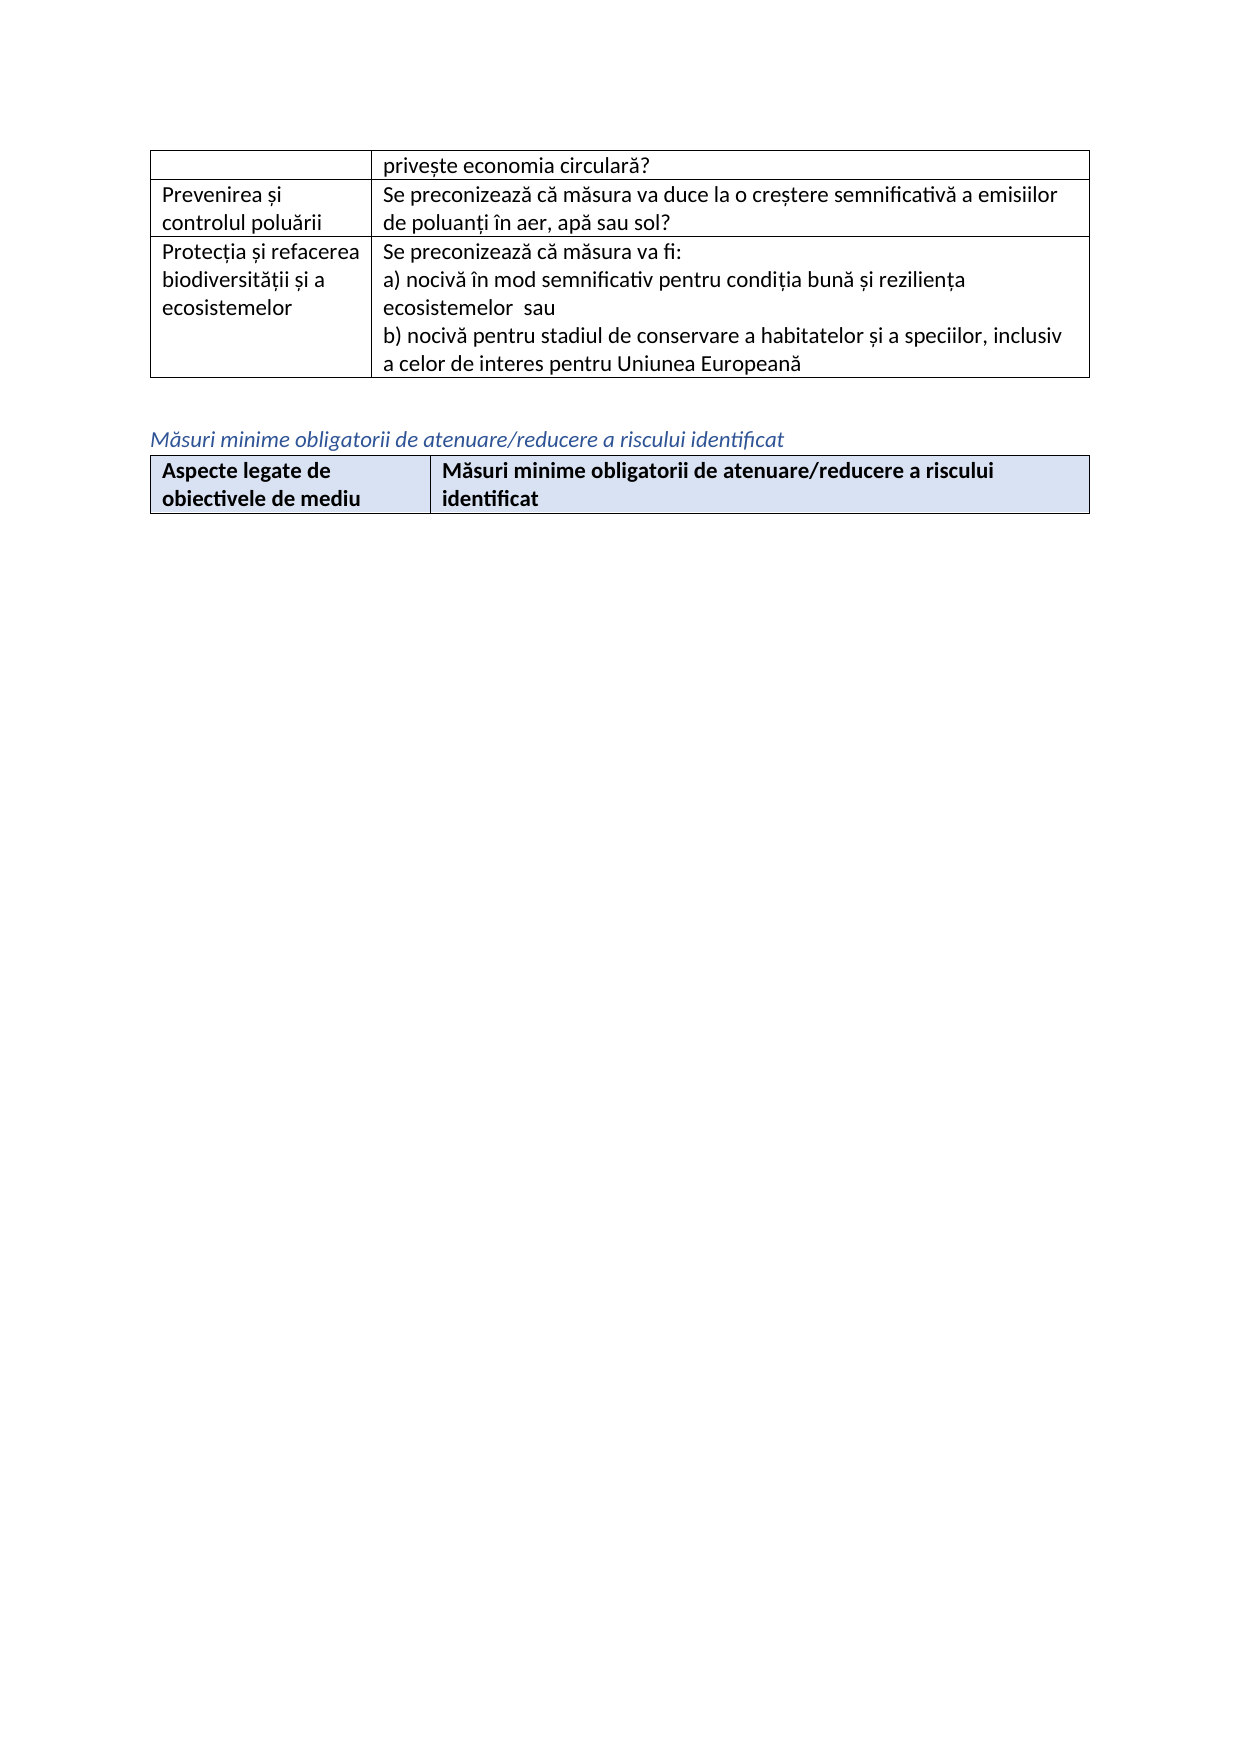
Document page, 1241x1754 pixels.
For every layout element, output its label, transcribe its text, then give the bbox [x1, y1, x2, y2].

table_header Măsuri minime obligatorii de atenuare/reducere a riscului identificat [431, 456, 1089, 512]
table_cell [151, 151, 371, 179]
subtitle Măsuri minime obligatorii de atenuare/reducere a riscului identificat [150, 425, 1090, 453]
table_cell Se preconizează că măsura va fi: a) nocivă în mod semnificativ pentru condiția bună și reziliența ecosistemelor sau b) nocivă pentru stadiul de conservare a habitatelor și a speciilor, inclusiv a celor de interes pentru Uniunea Europeană [372, 237, 1089, 377]
table_cell Protecția și refacerea biodiversității și a ecosistemelor [151, 237, 371, 377]
table_cell Prevenirea și controlul poluării [151, 180, 371, 236]
table_header Aspecte legate de obiectivele de mediu [151, 456, 430, 512]
table_cell Se preconizează că măsura va duce la o creștere semnificativă a emisiilor de poluanți în aer, apă sau sol? [372, 180, 1089, 236]
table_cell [372, 151, 1089, 179]
